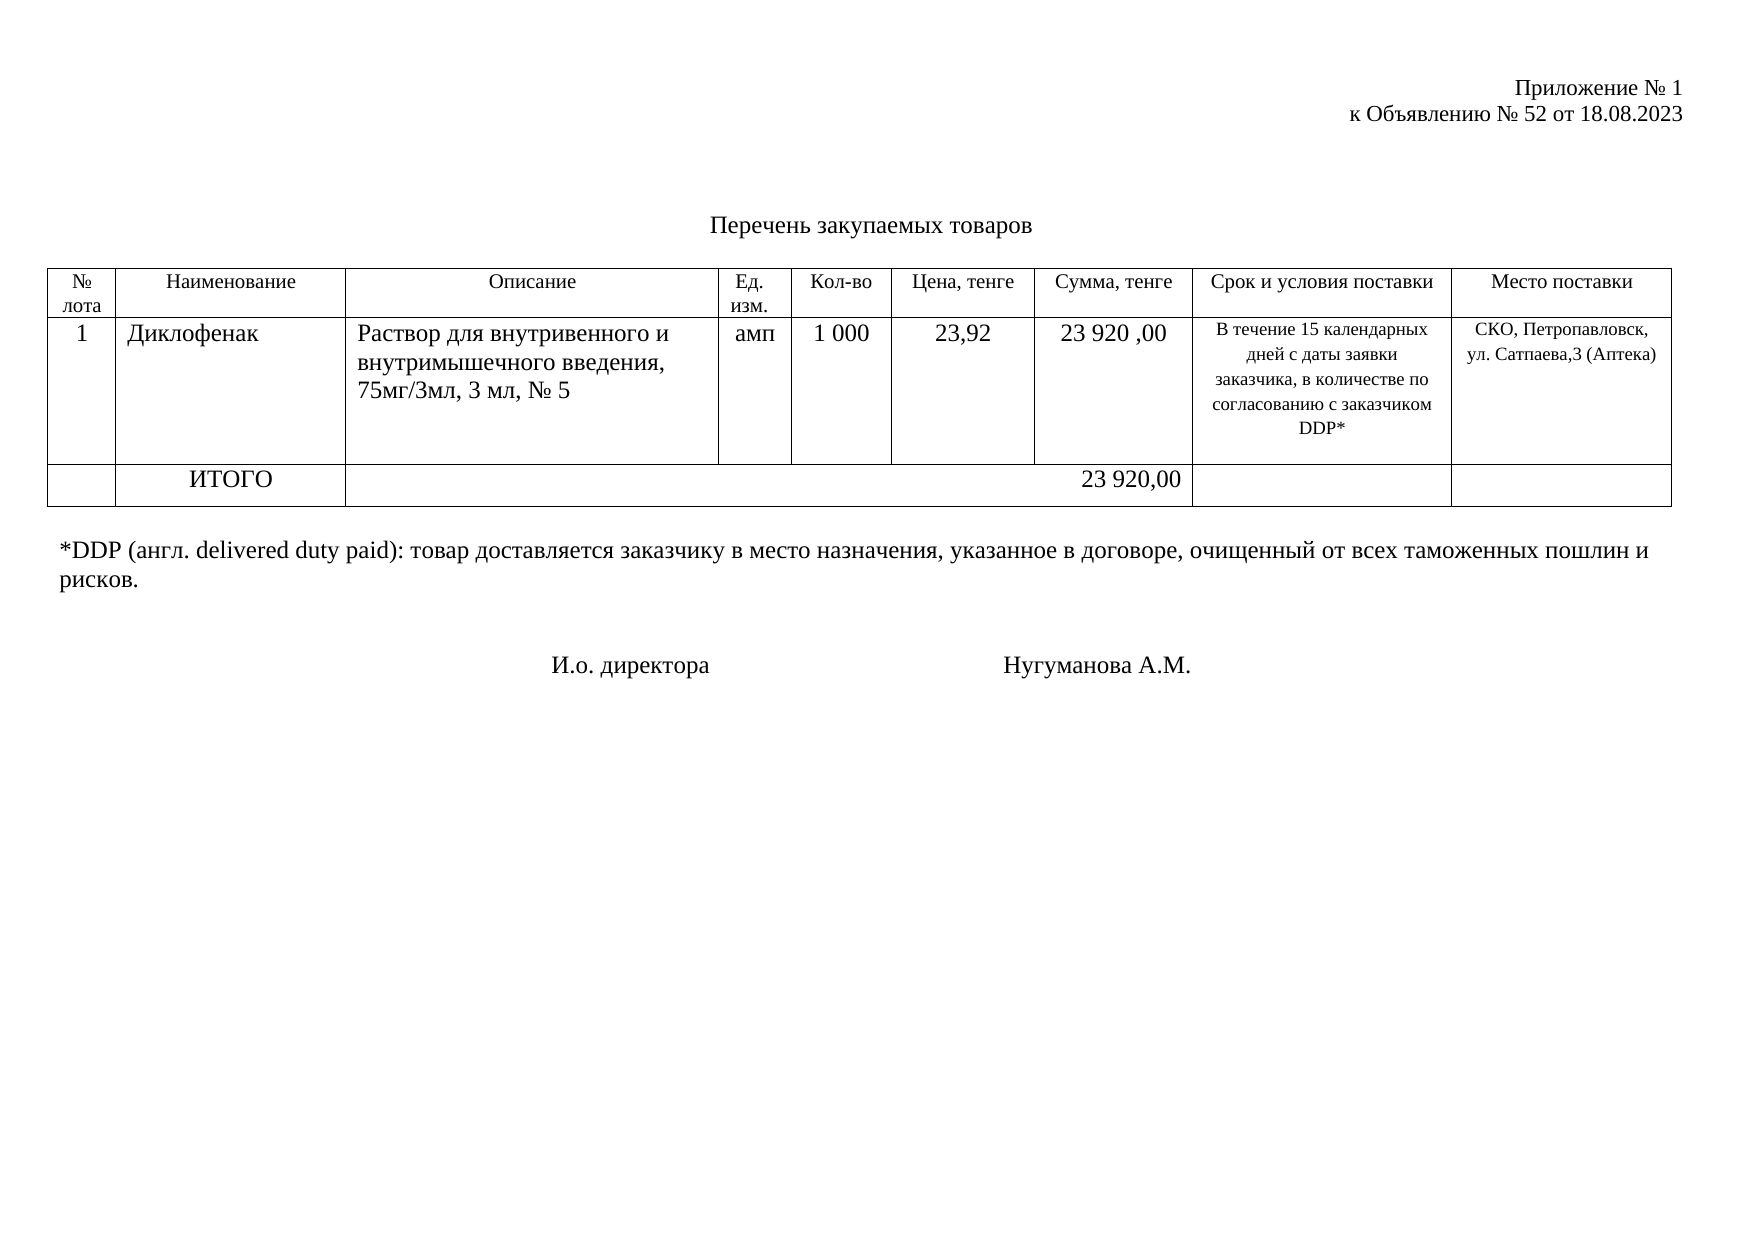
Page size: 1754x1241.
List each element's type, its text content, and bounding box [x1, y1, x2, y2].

table_cell В течение 15 календарных дней с даты заявки заказчика, в количестве по согласованию с заказчиком DDP* [1193, 318, 1451, 463]
table_cell 23,92 [892, 318, 1034, 463]
table_header Ед. изм. [719, 269, 791, 317]
table_cell [1452, 465, 1671, 506]
table_cell 1 000 [792, 318, 891, 463]
table_header Наименование [116, 269, 345, 317]
table_cell [48, 465, 115, 506]
text Приложение № 1 [59, 74, 1683, 100]
table_cell 23 920 ,00 [1035, 318, 1192, 463]
text И.о. директора Нугуманова А.М. [59, 650, 1683, 679]
text к Объявлению № 52 от 18.08.2023 [0, 100, 1683, 127]
table_cell 1 [48, 318, 115, 463]
table_cell [1193, 465, 1451, 506]
table_cell Раствор для внутривенного и внутримышечного введения, 75мг/3мл, 3 мл, № 5 [346, 318, 718, 463]
table_header № лота [48, 269, 115, 317]
text Перечень закупаемых товаров [59, 210, 1683, 239]
table_cell ИТОГО [116, 465, 345, 506]
table_cell Диклофенак [116, 318, 345, 463]
text *DDP (англ. delivered duty paid): товар доставляется заказчику в место назначения, указанное в договоре, очищенный от всех таможенных пошлин и рисков. [59, 535, 1683, 593]
table_header Описание [346, 269, 718, 317]
table_header Срок и условия поставки [1193, 269, 1451, 317]
table_cell СКО, Петропавловск, ул. Сатпаева,3 (Аптека) [1452, 318, 1671, 463]
table_cell амп [719, 318, 791, 463]
table_header Сумма, тенге [1035, 269, 1192, 317]
table_header Цена, тенге [892, 269, 1034, 317]
table_header Кол-во [792, 269, 891, 317]
table_header Место поставки [1452, 269, 1671, 317]
table_cell 23 920,00 [346, 465, 1192, 506]
